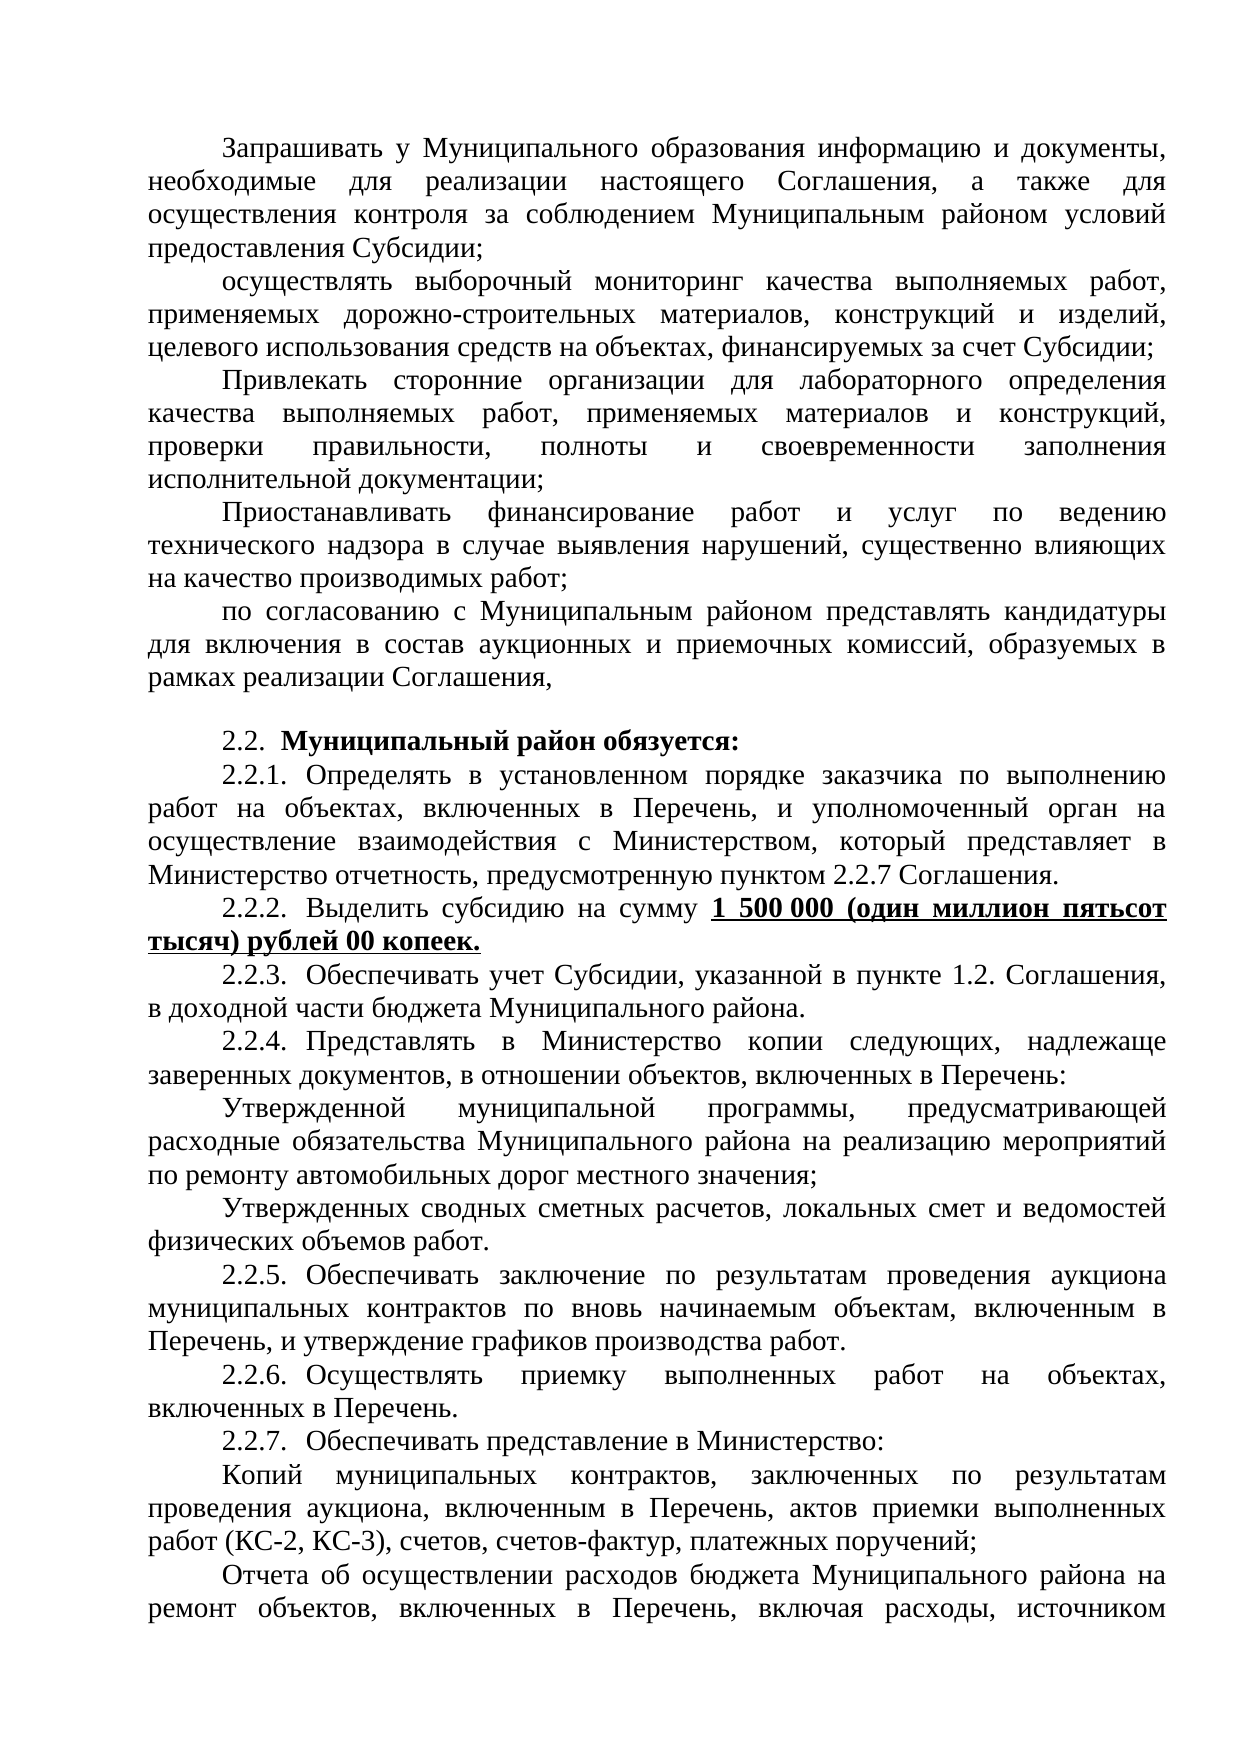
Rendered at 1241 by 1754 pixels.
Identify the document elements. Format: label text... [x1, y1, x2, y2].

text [148, 1557, 1167, 1624]
text Запрашивать у Муниципального образования информацию и документы, необходимые для реализации настоящего Соглашения, а также для осуществления контроля за соблюдением Муниципальным районом условий предоставления Субсидии; [148, 131, 1167, 264]
list Осуществлять приемку выполненных работ на объектах, включенных в Перечень. [148, 1357, 1167, 1424]
text осуществлять выборочный мониторинг качества выполняемых работ, применяемых дорожно-строительных материалов, конструкций и изделий, целевого использования средств на объектах, финансируемых за счет Субсидии; [148, 264, 1167, 363]
list Обеспечивать учет Субсидии, указанной в пункте 1.2. Соглашения, в доходной части бюджета Муниципального района. [148, 957, 1167, 1024]
text Утвержденных сводных сметных расчетов, локальных смет и ведомостей физических объемов работ. [148, 1191, 1167, 1257]
text Приостанавливать финансирование работ и услуг по ведению технического надзора в случае выявления нарушений, существенно влияющих на качество производимых работ; [148, 495, 1167, 594]
list Обеспечивать заключение по результатам проведения аукциона муниципальных контрактов по вновь начинаемым объектам, включенным в Перечень, и утверждение графиков производства работ. [148, 1257, 1167, 1357]
text Привлекать сторонние организации для лабораторного определения качества выполняемых работ, применяемых материалов и конструкций, проверки правильности, полноты и своевременности заполнения исполнительной документации; [148, 363, 1167, 495]
text по согласованию с Муниципальным районом представлять кандидатуры для включения в состав аукционных и приемочных комиссий, образуемых в рамках реализации Соглашения, [148, 594, 1167, 693]
text Копий муниципальных контрактов, заключенных по результатам проведения аукциона, включенным в Перечень, актов приемки выполненных работ (КС-2, КС-3), счетов, счетов-фактур, платежных поручений; [148, 1457, 1167, 1557]
list Выделить субсидию на сумму 1 500 000 (один миллион пятьсот тысяч) рублей 00 копеек. [148, 891, 1167, 957]
list Обеспечивать представление в Министерство: [148, 1424, 1167, 1457]
text Утвержденной муниципальной программы, предусматривающей расходные обязательства Муниципального района на реализацию мероприятий по ремонту автомобильных дорог местного значения; [148, 1091, 1167, 1191]
list Муниципальный район обязуется: [148, 724, 1167, 757]
list Определять в установленном порядке заказчика по выполнению работ на объектах, включенных в Перечень, и уполномоченный орган на осуществление взаимодействия с Министерством, который представляет в Министерство отчетность, предусмотренную пунктом 2.2.7 Соглашения. [148, 757, 1167, 891]
list Представлять в Министерство копии следующих, надлежаще заверенных документов, в отношении объектов, включенных в Перечень: [148, 1024, 1167, 1091]
